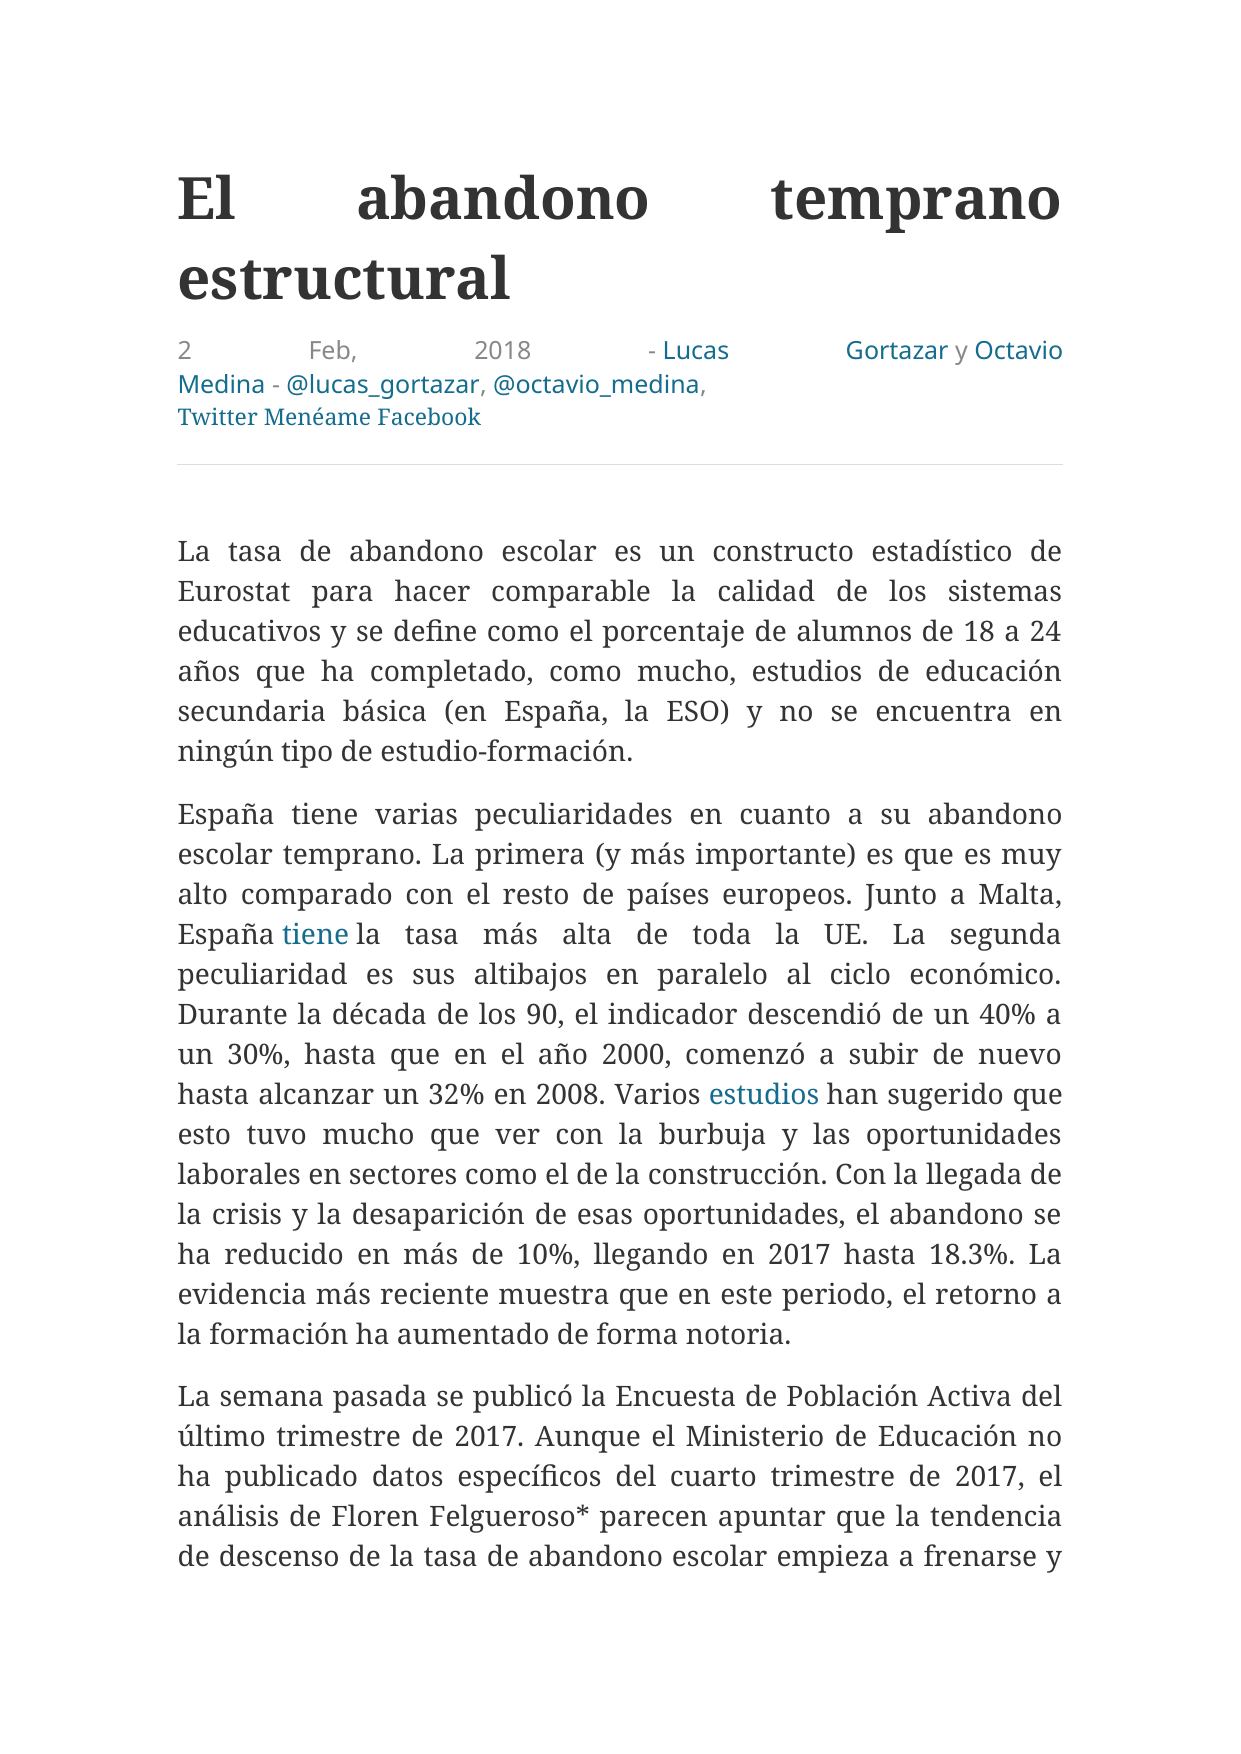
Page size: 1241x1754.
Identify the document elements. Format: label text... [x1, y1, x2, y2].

text El abandono temprano estructural [177, 157, 1063, 316]
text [177, 1375, 1063, 1575]
text España tiene varias peculiaridades en cuanto a su abandono escolar temprano. La primera (y más importante) es que es muy alto comparado con el resto de países europeos. Junto a Malta, España tiene la tasa más alta de toda la UE. La segunda peculiaridad es sus altibajos en paralelo al ciclo económico. Durante la década de los 90, el indicador descendió de un 40% a un 30%, hasta que en el año 2000, comenzó a subir de nuevo hasta alcanzar un 32% en 2008. Varios estudios han sugerido que esto tuvo mucho que ver con la burbuja y las oportunidades laborales en sectores como el de la construcción. Con la llegada de la crisis y la desaparición de esas oportunidades, el abandono se ha reducido en más de 10%, llegando en 2017 hasta 18.3%. La evidencia más reciente muestra que en este periodo, el retorno a la formación ha aumentado de forma notoria. [177, 793, 1063, 1353]
text La tasa de abandono escolar es un constructo estadístico de Eurostat para hacer comparable la calidad de los sistemas educativos y se define como el porcentaje de alumnos de 18 a 24 años que ha completado, como mucho, estudios de educación secundaria básica (en España, la ESO) y no se encuentra en ningún tipo de estudio-formación. [177, 530, 1063, 770]
text Twitter Menéame Facebook [177, 401, 1063, 432]
text 2 Feb, 2018 - Lucas Gortazar y Octavio Medina - @lucas_gortazar, @octavio_medina, [177, 333, 1063, 401]
